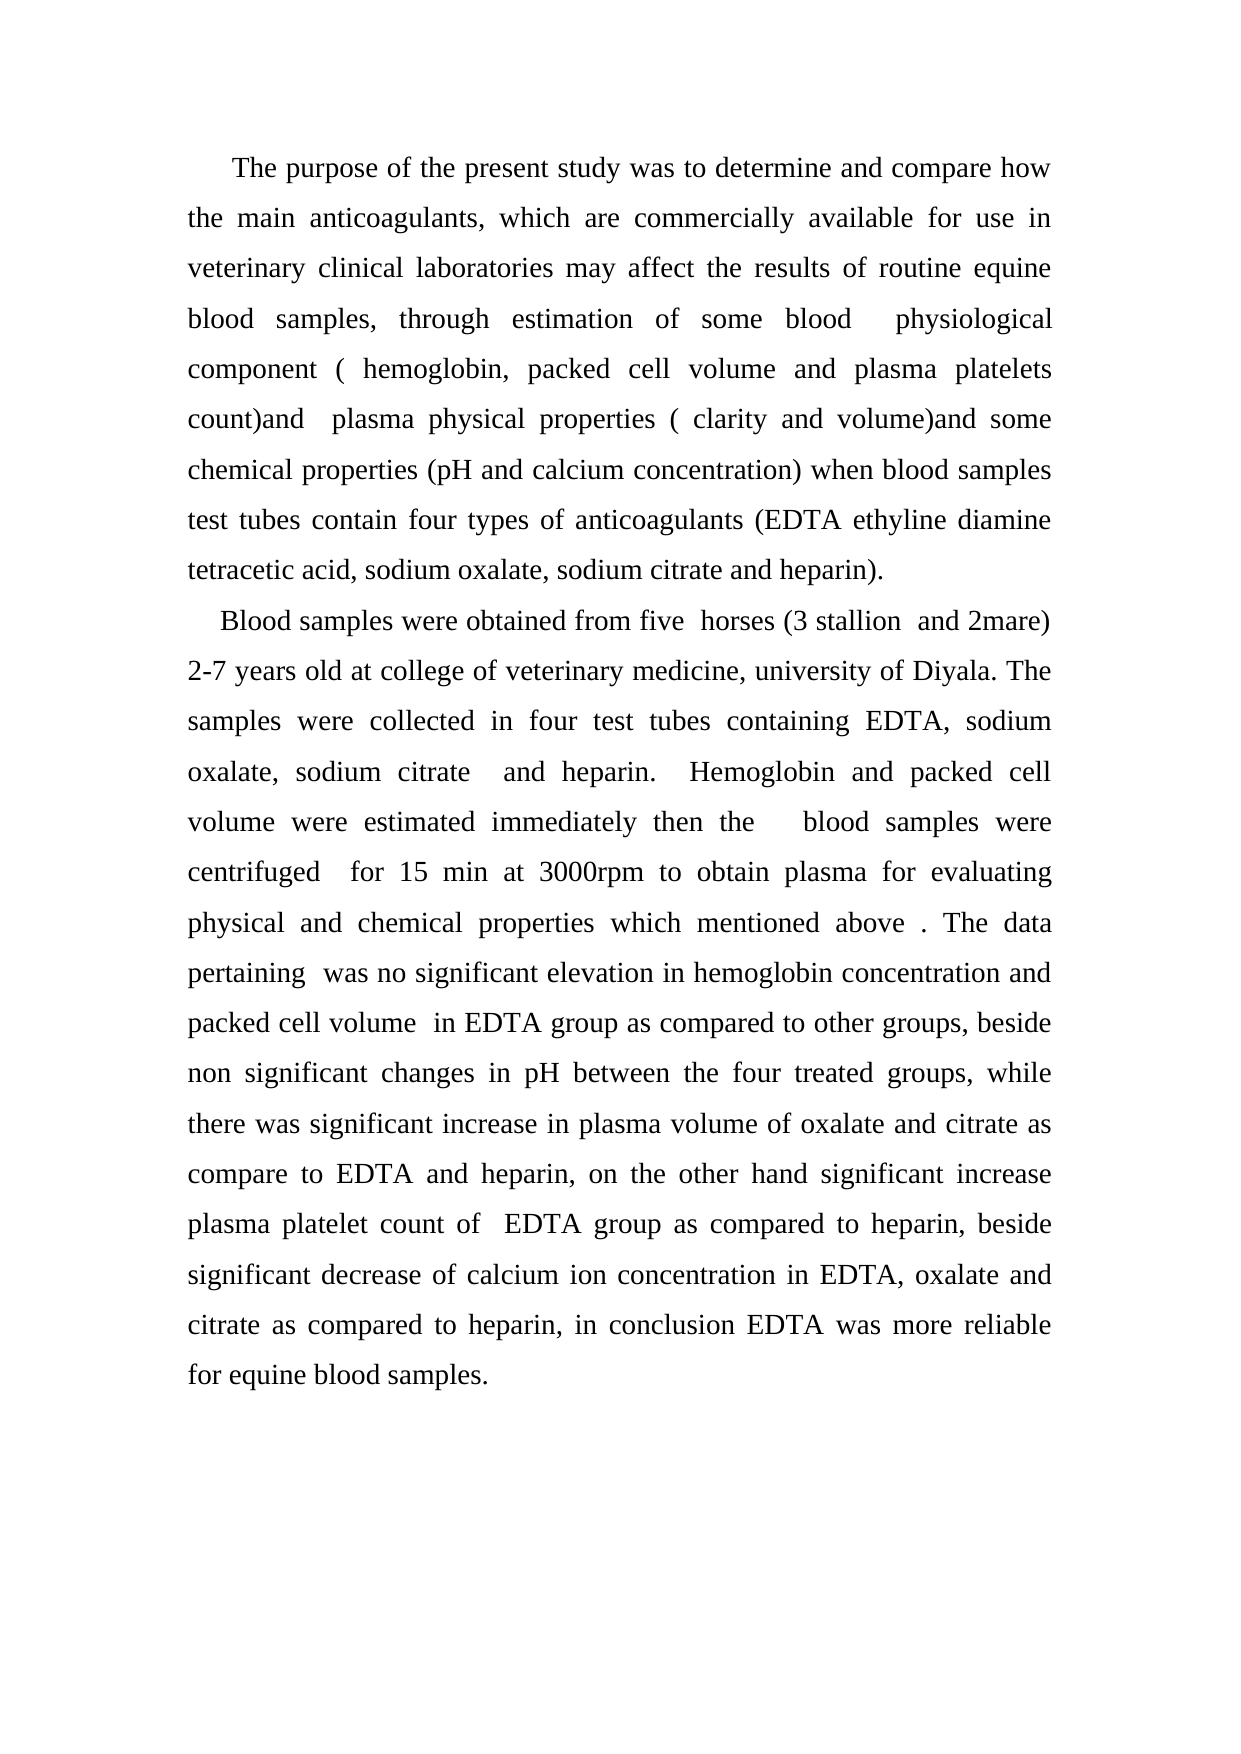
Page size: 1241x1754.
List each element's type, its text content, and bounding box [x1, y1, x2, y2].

text Blood samples were obtained from five horses (3 stallion and 2mare) 2-7 years old at college of veterinary medicine, university of Diyala. The samples were collected in four test tubes containing EDTA, sodium oxalate, sodium citrate and heparin. Hemoglobin and packed cell volume were estimated immediately then the blood samples were centrifuged for 15 min at 3000rpm to obtain plasma for evaluating physical and chemical properties which mentioned above . The data pertaining was no significant elevation in hemoglobin concentration and packed cell volume in EDTA group as compared to other groups, beside non significant changes in pH between the four treated groups, while there was significant increase in plasma volume of oxalate and citrate as compare to EDTA and heparin, on the other hand significant increase plasma platelet count of EDTA group as compared to heparin, beside significant decrease of calcium ion concentration in EDTA, oxalate and citrate as compared to heparin, in conclusion EDTA was more reliable for equine blood samples. [187, 603, 1053, 1391]
text The purpose of the present study was to determine and compare how the main anticoagulants, which are commercially available for use in veterinary clinical laboratories may affect the results of routine equine blood samples, through estimation of some blood physiological component ( hemoglobin, packed cell volume and plasma platelets count)and plasma physical properties ( clarity and volume)and some chemical properties (pH and calcium concentration) when blood samples test tubes contain four types of anticoagulants (EDTA ethyline diamine tetracetic acid, sodium oxalate, sodium citrate and heparin). [187, 150, 1053, 586]
